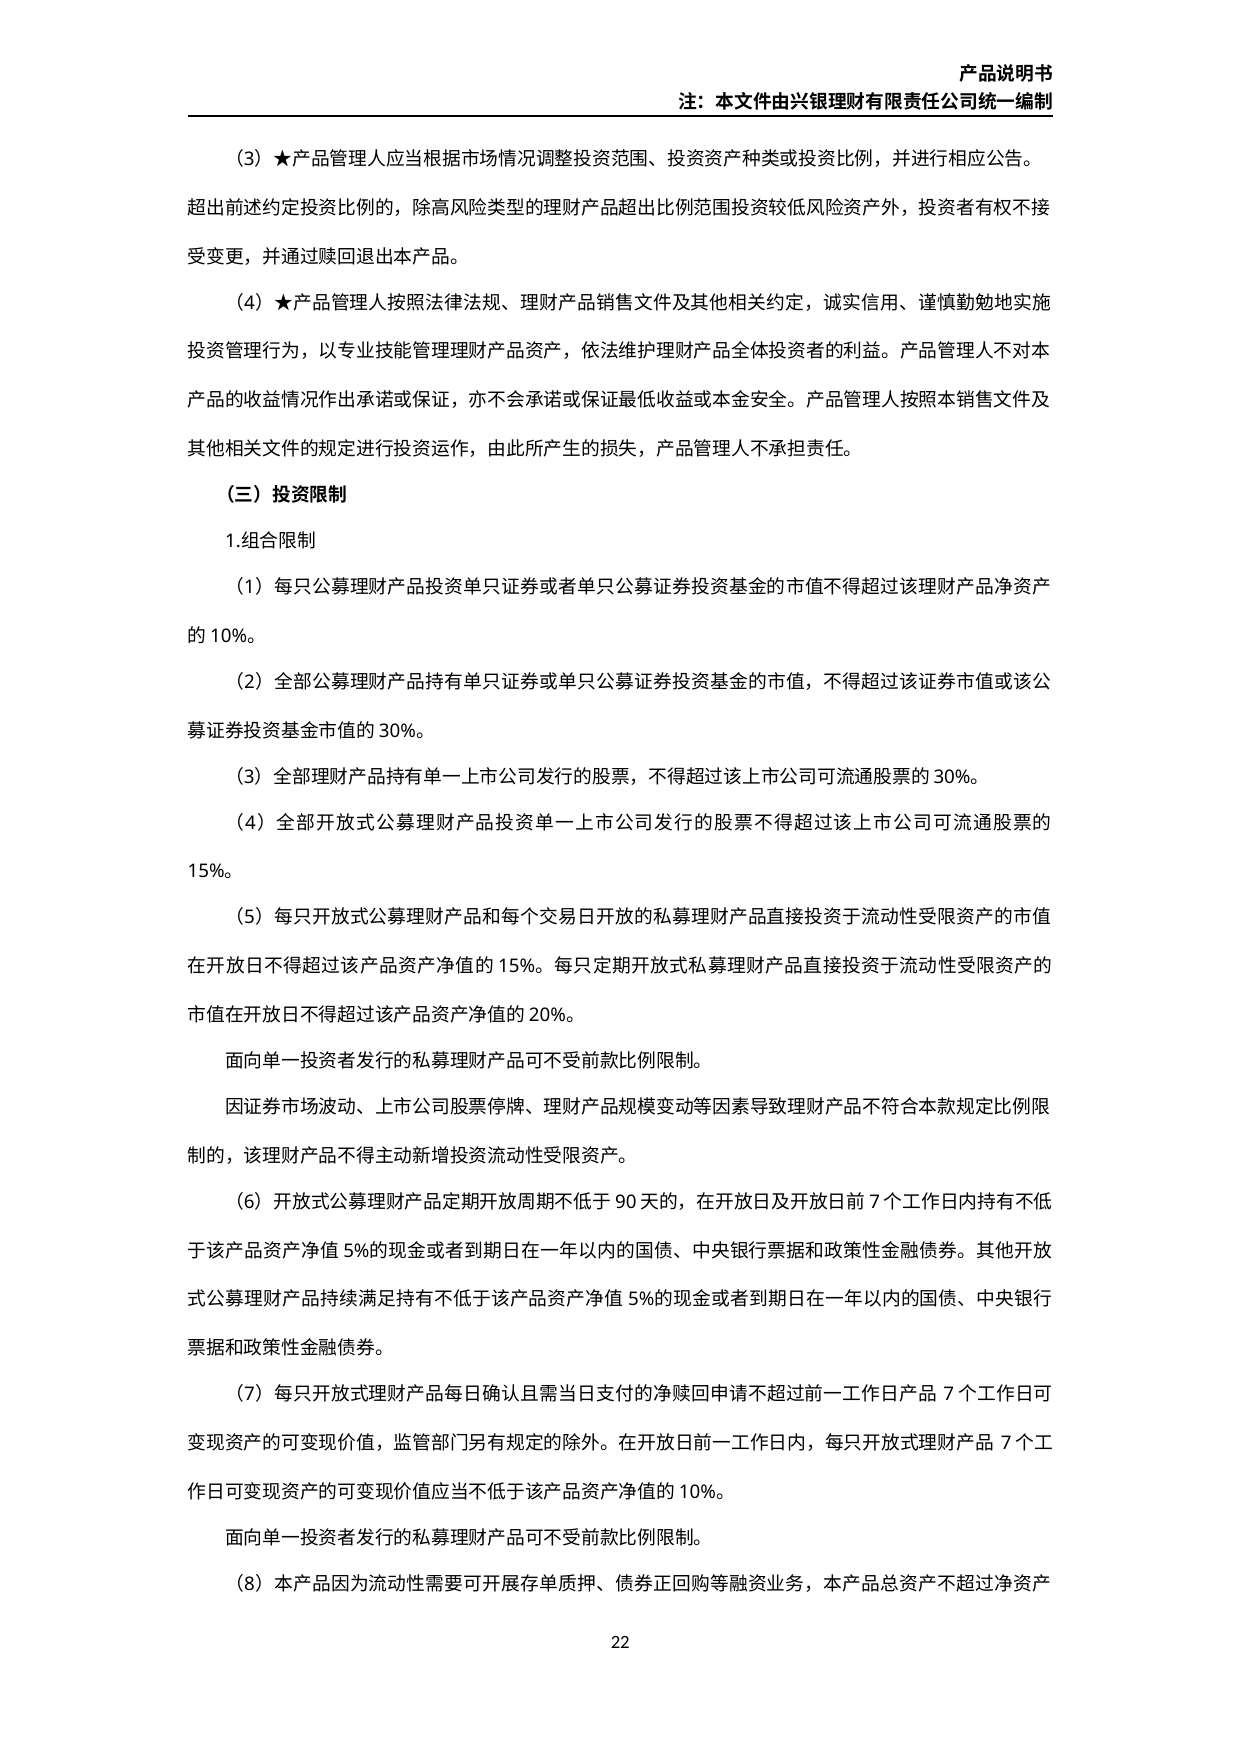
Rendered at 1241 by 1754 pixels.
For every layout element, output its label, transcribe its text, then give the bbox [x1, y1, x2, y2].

text （5）每只开放式公募理财产品和每个交易日开放的私募理财产品直接投资于流动性受限资产的市值在开放日不得超过该产品资产净值的15%。每只定期开放式私募理财产品直接投资于流动性受限资产的市值在开放日不得超过该产品资产净值的20%。 [187, 899, 1053, 1029]
text （三）投资限制 [187, 477, 1053, 509]
text （3）全部理财产品持有单一上市公司发行的股票，不得超过该上市公司可流通股票的30%。 [187, 759, 1053, 791]
text 1.组合限制 [187, 523, 1053, 556]
text 因证券市场波动、上市公司股票停牌、理财产品规模变动等因素导致理财产品不符合本款规定比例限制的，该理财产品不得主动新增投资流动性受限资产。 [187, 1089, 1053, 1170]
text （1）每只公募理财产品投资单只证券或者单只公募证券投资基金的市值不得超过该理财产品净资产的10%。 [187, 569, 1053, 650]
text （4）★产品管理人按照法律法规、理财产品销售文件及其他相关约定，诚实信用、谨慎勤勉地实施投资管理行为，以专业技能管理理财产品资产，依法维护理财产品全体投资者的利益。产品管理人不对本产品的收益情况作出承诺或保证，亦不会承诺或保证最低收益或本金安全。产品管理人按照本销售文件及其他相关文件的规定进行投资运作，由此所产生的损失，产品管理人不承担责任。 [187, 285, 1053, 463]
text （4）全部开放式公募理财产品投资单一上市公司发行的股票不得超过该上市公司可流通股票的15%。 [187, 805, 1053, 886]
text （2）全部公募理财产品持有单只证券或单只公募证券投资基金的市值，不得超过该证券市值或该公募证券投资基金市值的30%。 [187, 664, 1053, 745]
text 面向单一投资者发行的私募理财产品可不受前款比例限制。 [187, 1520, 1053, 1552]
text （6）开放式公募理财产品定期开放周期不低于90天的，在开放日及开放日前7个工作日内持有不低于该产品资产净值5%的现金或者到期日在一年以内的国债、中央银行票据和政策性金融债券。其他开放式公募理财产品持续满足持有不低于该产品资产净值5%的现金或者到期日在一年以内的国债、中央银行票据和政策性金融债券。 [187, 1184, 1053, 1363]
text （3）★产品管理人应当根据市场情况调整投资范围、投资资产种类或投资比例，并进行相应公告。超出前述约定投资比例的，除高风险类型的理财产品超出比例范围投资较低风险资产外，投资者有权不接受变更，并通过赎回退出本产品。 [187, 141, 1053, 271]
text （7）每只开放式理财产品每日确认且需当日支付的净赎回申请不超过前一工作日产品7个工作日可变现资产的可变现价值，监管部门另有规定的除外。在开放日前一工作日内，每只开放式理财产品7个工作日可变现资产的可变现价值应当不低于该产品资产净值的10%。 [187, 1376, 1053, 1506]
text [187, 1566, 1053, 1598]
text 面向单一投资者发行的私募理财产品可不受前款比例限制。 [187, 1043, 1053, 1076]
